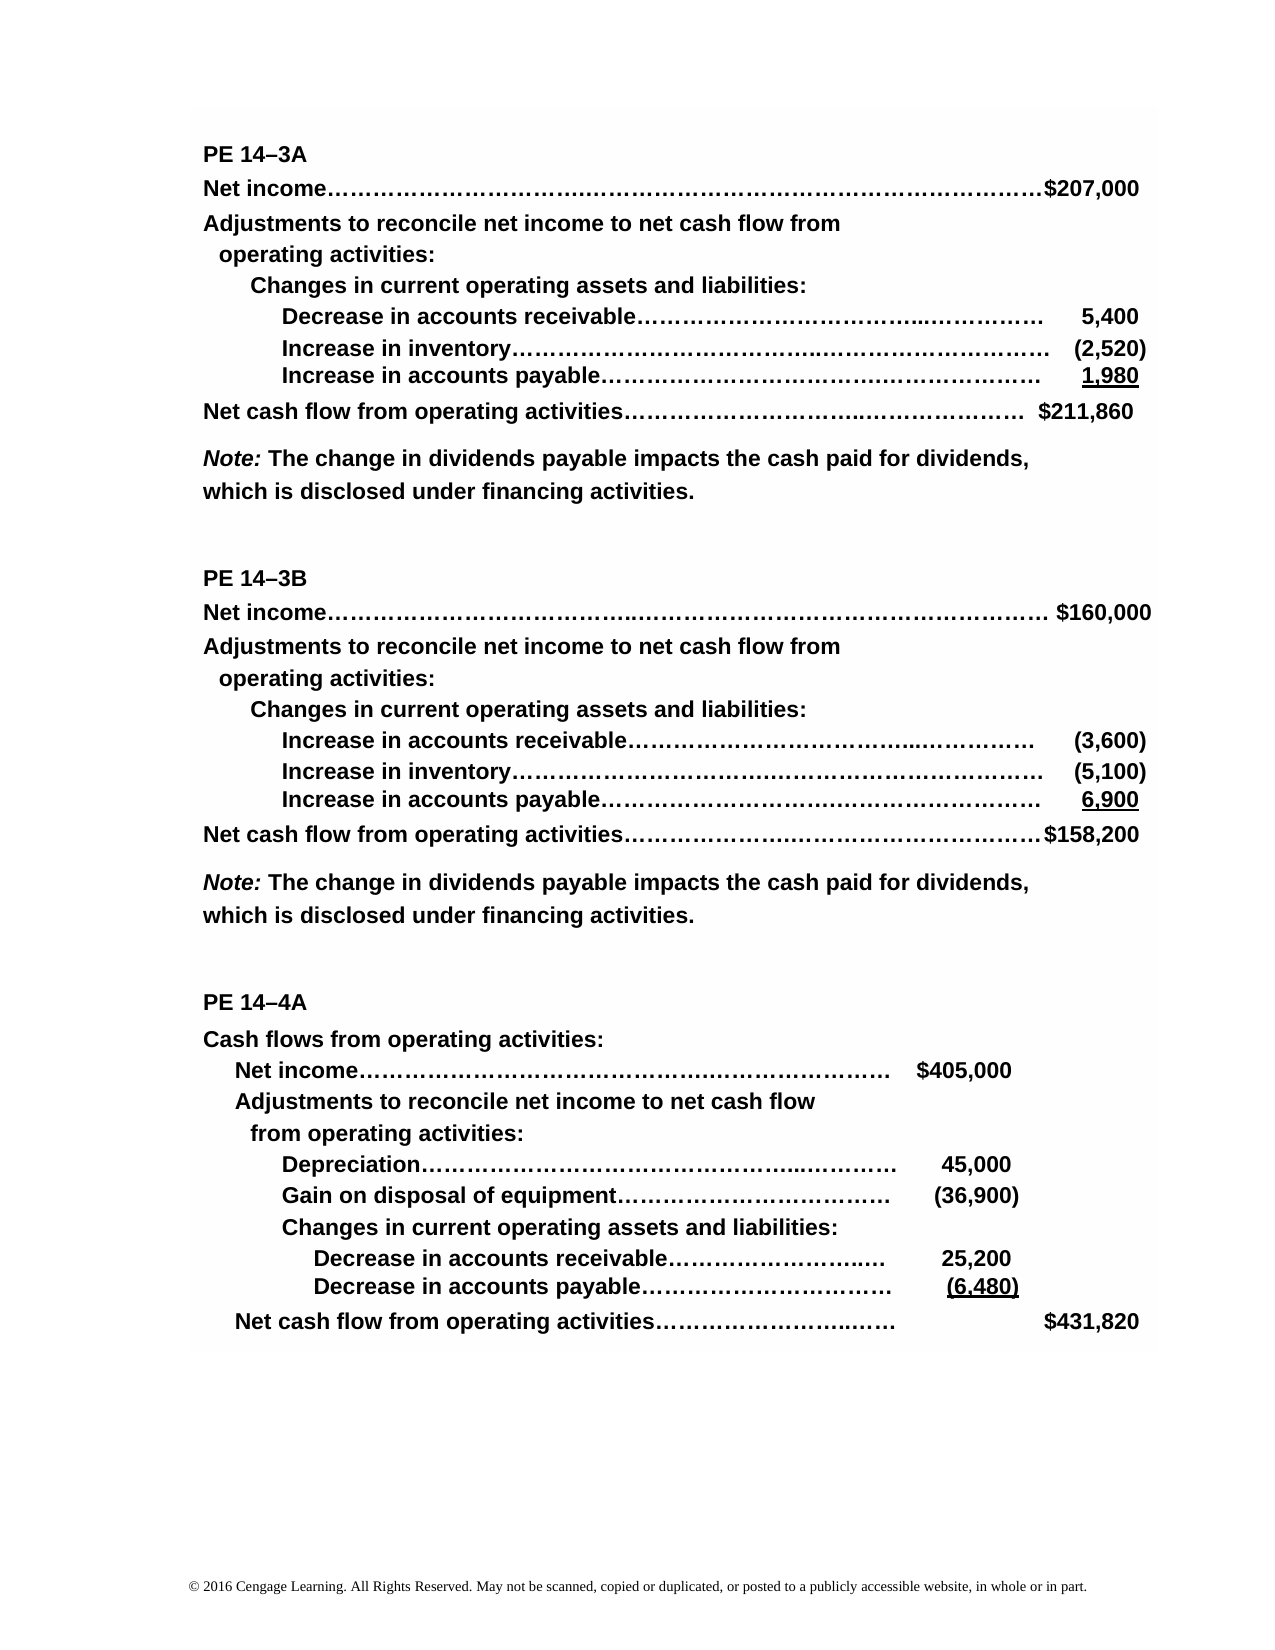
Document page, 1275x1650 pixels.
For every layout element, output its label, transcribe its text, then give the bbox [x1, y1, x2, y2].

text Adjustments to reconcile net income to net cash flow [234, 1088, 1275, 1115]
text operating activities: [219, 665, 1275, 691]
text Changes in current operating assets and liabilities: [250, 696, 1275, 723]
text Decrease in accounts receivable……………………..… 25,200 [313, 1245, 1275, 1272]
text Increase in accounts receivable………………………………...…………… (3,600) [282, 727, 1275, 754]
text which is disclosed under financing activities. [203, 478, 1275, 505]
text which is disclosed under financing activities. [203, 902, 1275, 929]
text Increase in inventory…………………………………..………………………… (2,520) [282, 335, 1275, 361]
text Increase in inventory…………………………….……………………………… (5,100) [282, 758, 1275, 785]
text Depreciation…………………………………………...………… 45,000 [282, 1151, 1275, 1178]
text Cash flows from operating activities: [203, 1026, 1275, 1052]
text PE 14–3A [203, 141, 1275, 168]
text Changes in current operating assets and liabilities: [282, 1214, 1275, 1241]
text Gain on disposal of equipment……………………………… (36,900) [282, 1183, 1275, 1209]
text Increase in accounts payable……………………………….………………… 1,980 [282, 363, 1275, 389]
text from operating activities: [250, 1120, 1275, 1147]
text Net cash flow from operating activities…………………………..………………… $211,860 [203, 398, 1275, 424]
text Note: The change in dividends payable impacts the cash paid for dividends, [203, 445, 1275, 472]
text Net income…………………………………..……………………………………………… $160,000 [203, 599, 1275, 626]
text Net income…………………………….…………………………………………………… $207,000 [203, 175, 1275, 202]
text Net cash flow from operating activities……………………..…… $431,820 [234, 1308, 1275, 1334]
text Net income……………………………………….…………………… $405,000 [234, 1057, 1275, 1083]
text Decrease in accounts receivable………………………………...…………… 5,400 [282, 303, 1275, 330]
text PE 14–4A [203, 989, 1275, 1016]
text Net cash flow from operating activities………………….…………………………… $158,200 [203, 822, 1275, 848]
text Decrease in accounts payable…………………………… (6,480) [313, 1273, 1275, 1299]
text Note: The change in dividends payable impacts the cash paid for dividends, [203, 869, 1275, 895]
text operating activities: [219, 241, 1275, 268]
text Adjustments to reconcile net income to net cash flow from [203, 633, 1275, 660]
text PE 14–3B [203, 565, 1275, 592]
text Changes in current operating assets and liabilities: [250, 272, 1275, 299]
text Adjustments to reconcile net income to net cash flow from [203, 210, 1275, 236]
text Increase in accounts payable………………………….……………………… 6,900 [282, 786, 1275, 813]
